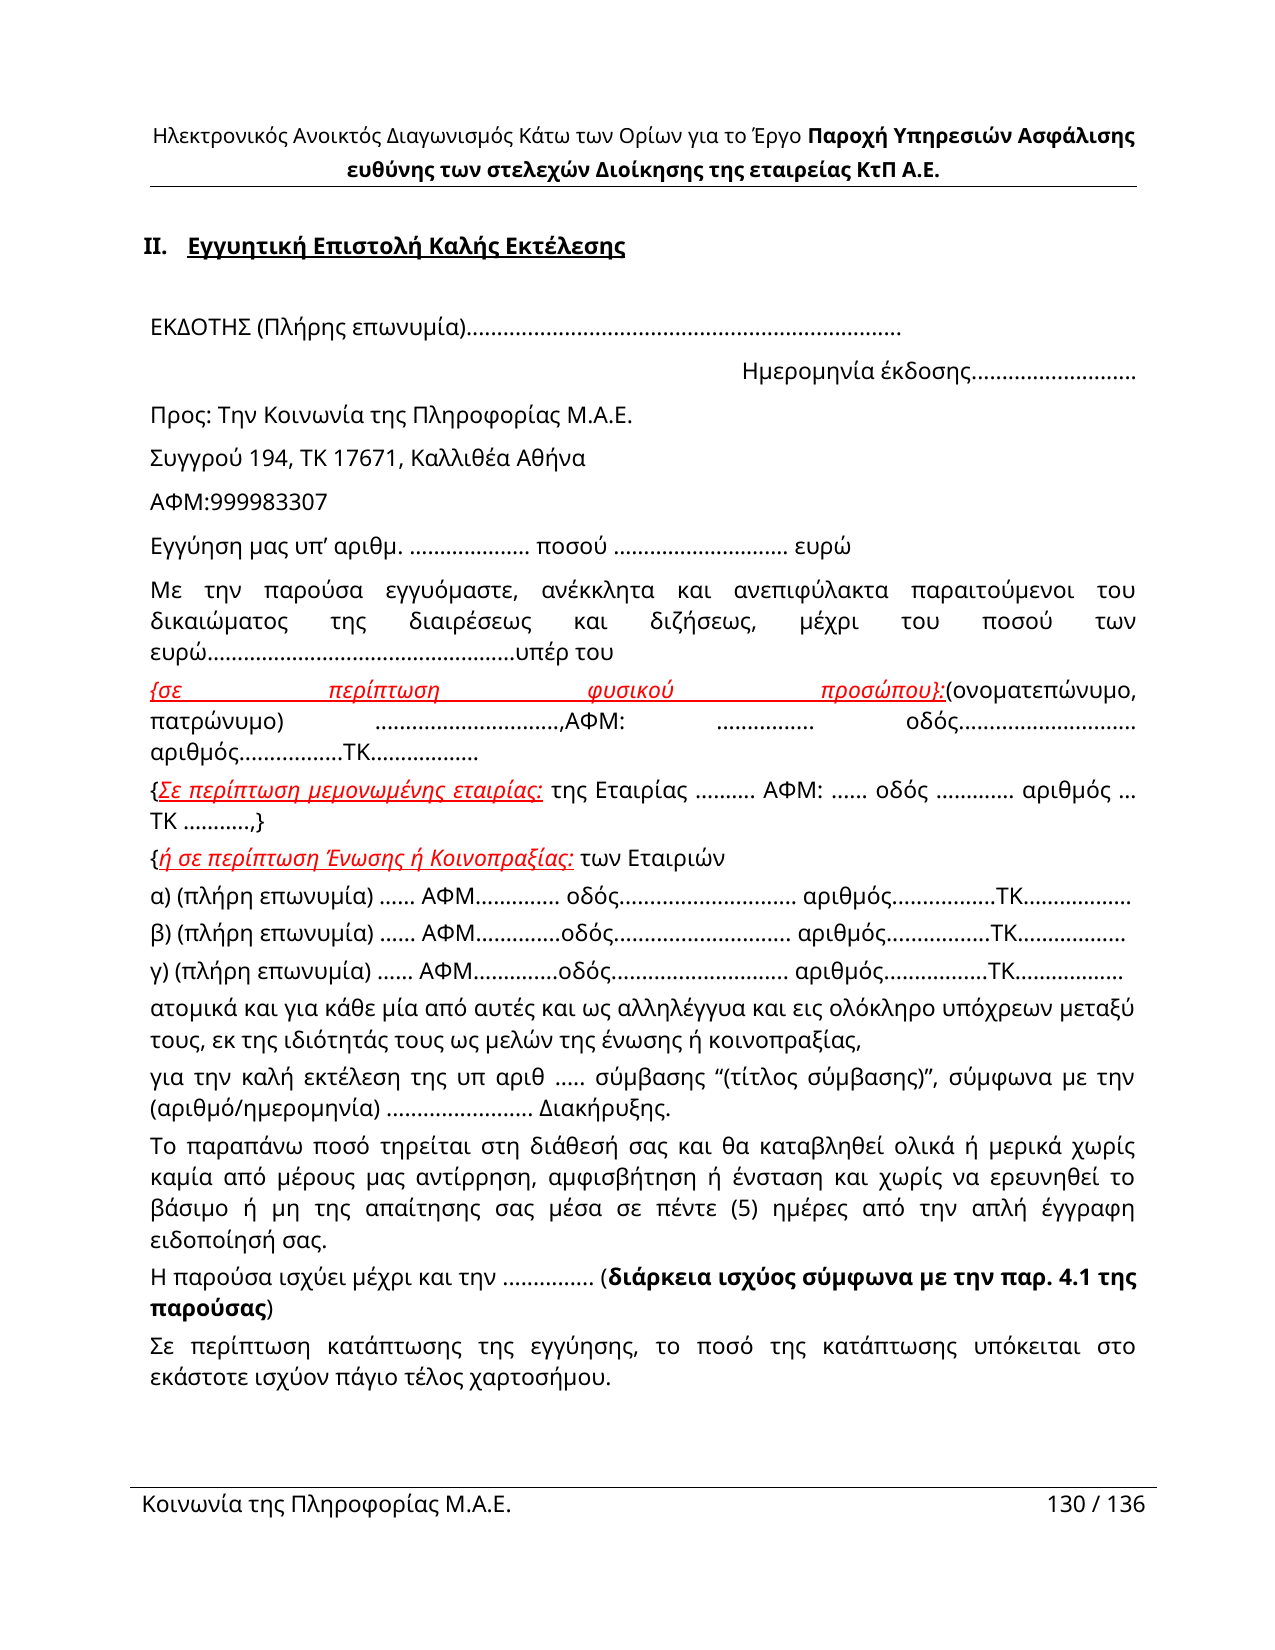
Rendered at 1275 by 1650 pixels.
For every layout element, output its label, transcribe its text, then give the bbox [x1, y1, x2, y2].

subtitle Εγγυητική Επιστολή Καλής Εκτέλεσης [168, 230, 1137, 261]
text {Σε περίπτωση μεμονωμένης εταιρίας: της Εταιρίας ………. ΑΦΜ: ...... οδός …………. αριθμός … ΤΚ ………..,} [150, 774, 1137, 836]
text για την καλή εκτέλεση της υπ αριθ ..... σύμβασης “(τίτλος σύμβασης)”, σύμφωνα με την (αριθμό/ημερομηνία) ........................ Διακήρυξης. [150, 1061, 1137, 1124]
text β) (πλήρη επωνυμία) …… ΑΦΜ…….…....οδός............................. αριθμός.................ΤΚ……………… [150, 917, 1137, 949]
text Το παραπάνω ποσό τηρείται στη διάθεσή σας και θα καταβληθεί ολικά ή μερικά χωρίς καμία από μέρους μας αντίρρηση, αμφισβήτηση ή ένσταση και χωρίς να ερευνηθεί το βάσιμο ή μη της απαίτησης σας μέσα σε πέντε (5) ημέρες από την απλή έγγραφη ειδοποίησή σας. [150, 1130, 1137, 1255]
text Η παρούσα ισχύει μέχρι και την ............... (διάρκεια ισχύος σύμφωνα με την παρ. 4.1 της παρούσας) [150, 1261, 1137, 1324]
text {ή σε περίπτωση Ένωσης ή Κοινοπραξίας: των Εταιριών [150, 842, 1137, 874]
text Προς: Την Κοινωνία της Πληροφορίας Μ.Α.Ε. [150, 399, 1137, 430]
text ατομικά και για κάθε μία από αυτές και ως αλληλέγγυα και εις ολόκληρο υπόχρεων μεταξύ τους, εκ της ιδιότητάς τους ως μελών της ένωσης ή κοινοπραξίας, [150, 992, 1137, 1055]
text Συγγρού 194, ΤΚ 17671, Καλλιθέα Αθήνα [150, 442, 1137, 474]
text Εγγύηση μας υπ’ αριθμ. ……………….. ποσού ………………….……. ευρώ [150, 530, 1137, 561]
text Με την παρούσα εγγυόμαστε, ανέκκλητα και ανεπιφύλακτα παραιτούμενοι του δικαιώματος της διαιρέσεως και διζήσεως, μέχρι του ποσού των ευρώ……………………………………………υπέρ του [150, 574, 1137, 667]
text α) (πλήρη επωνυμία) …… ΑΦΜ…….….... οδός............................. αριθμός.................ΤΚ……………… [150, 880, 1137, 911]
text ΑΦΜ:999983307 [150, 486, 1137, 517]
text γ) (πλήρη επωνυμία) …… ΑΦΜ…….…....οδός............................. αριθμός.................ΤΚ……………… [150, 955, 1137, 986]
text {σε περίπτωση φυσικού προσώπου}:(ονοματεπώνυμο, πατρώνυμο) ..............................,ΑΦΜ: ................ οδός............................. αριθμός.................ΤΚ……………… [150, 674, 1137, 767]
text Σε περίπτωση κατάπτωσης της εγγύησης, το ποσό της κατάπτωσης υπόκειται στο εκάστοτε ισχύον πάγιο τέλος χαρτοσήμου. [150, 1330, 1137, 1392]
text Ημερομηνία έκδοσης........................... [150, 355, 1137, 386]
text ΕΚΔΟΤΗΣ (Πλήρης επωνυμία)....................................................................... [150, 311, 1137, 342]
